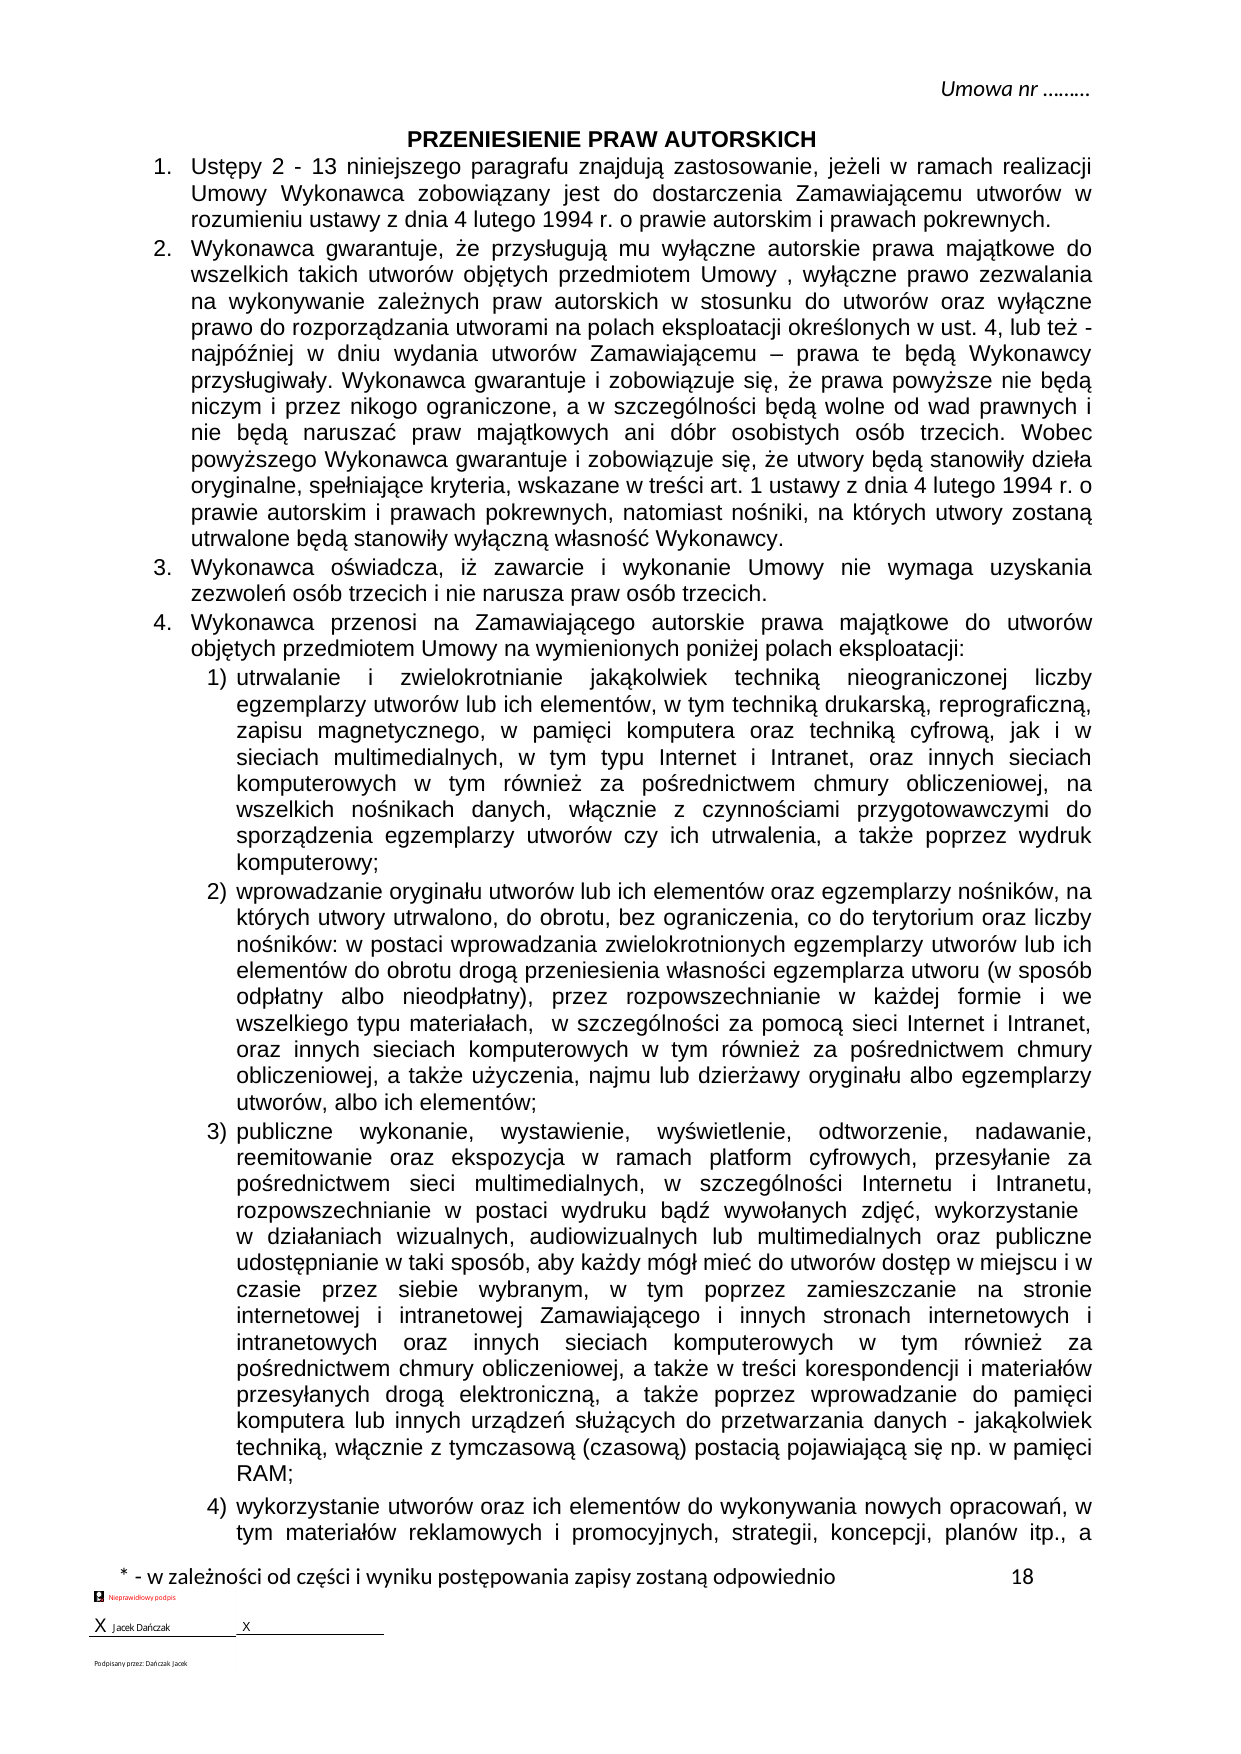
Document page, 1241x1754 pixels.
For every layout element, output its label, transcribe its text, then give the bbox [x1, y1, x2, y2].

list Wykonawca przenosi na Zamawiającego autorskie prawa majątkowe do utworów objętych przedmiotem Umowy na wymienionych poniżej polach eksploatacji: [153, 609, 1093, 662]
list utrwalanie i zwielokrotnianie jakąkolwiek techniką nieograniczonej liczby egzemplarzy utworów lub ich elementów, w tym techniką drukarską, reprograficzną, zapisu magnetycznego, w pamięci komputera oraz techniką cyfrową, jak i w sieciach multimedialnych, w tym typu Internet i Intranet, oraz innych sieciach komputerowych w tym również za pośrednictwem chmury obliczeniowej, na wszelkich nośnikach danych, włącznie z czynnościami przygotowawczymi do sporządzenia egzemplarzy utworów czy ich utrwalenia, a także poprzez wydruk komputerowy; [207, 664, 1093, 875]
list publiczne wykonanie, wystawienie, wyświetlenie, odtworzenie, nadawanie, reemitowanie oraz ekspozycja w ramach platform cyfrowych, przesyłanie za pośrednictwem sieci multimedialnych, w szczególności Internetu i Intranetu, rozpowszechnianie w postaci wydruku bądź wywołanych zdjęć, wykorzystanie w działaniach wizualnych, audiowizualnych lub multimedialnych oraz publiczne udostępnianie w taki sposób, aby każdy mógł mieć do utworów dostęp w miejscu i w czasie przez siebie wybranym, w tym poprzez zamieszczanie na stronie internetowej i intranetowej Zamawiającego i innych stronach internetowych i intranetowych oraz innych sieciach komputerowych w tym również za pośrednictwem chmury obliczeniowej, a także w treści korespondencji i materiałów przesyłanych drogą elektroniczną, a także poprzez wprowadzanie do pamięci komputera lub innych urządzeń służących do przetwarzania danych - jakąkolwiek techniką, włącznie z tymczasową (czasową) postacią pojawiającą się np. w pamięci RAM; [207, 1118, 1093, 1487]
list wprowadzanie oryginału utworów lub ich elementów oraz egzemplarzy nośników, na których utwory utrwalono, do obrotu, bez ograniczenia, co do terytorium oraz liczby nośników: w postaci wprowadzania zwielokrotnionych egzemplarzy utworów lub ich elementów do obrotu drogą przeniesienia własności egzemplarza utworu (w sposób odpłatny albo nieodpłatny), przez rozpowszechnianie w każdej formie i we wszelkiego typu materiałach, w szczególności za pomocą sieci Internet i Intranet, oraz innych sieciach komputerowych w tym również za pośrednictwem chmury obliczeniowej, a także użyczenia, najmu lub dzierżawy oryginału albo egzemplarzy utworów, albo ich elementów; [207, 878, 1093, 1115]
list Ustępy 2 - 13 niniejszego paragrafu znajdują zastosowanie, jeżeli w ramach realizacji Umowy Wykonawca zobowiązany jest do dostarczenia Zamawiającemu utworów w rozumieniu ustawy z dnia 4 lutego 1994 r. o prawie autorskim i prawach pokrewnych. [153, 153, 1093, 232]
subtitle PRZENIESIENIE PRAW AUTORSKICH [206, 126, 1017, 153]
list Wykonawca oświadcza, iż zawarcie i wykonanie Umowy nie wymaga uzyskania zezwoleń osób trzecich i nie narusza praw osób trzecich. [153, 554, 1093, 606]
list Wykonawca gwarantuje, że przysługują mu wyłączne autorskie prawa majątkowe do wszelkich takich utworów objętych przedmiotem Umowy , wyłączne prawo zezwalania na wykonywanie zależnych praw autorskich w stosunku do utworów oraz wyłączne prawo do rozporządzania utworami na polach eksploatacji określonych w ust. 4, lub też - najpóźniej w dniu wydania utworów Zamawiającemu – prawa te będą Wykonawcy przysługiwały. Wykonawca gwarantuje i zobowiązuje się, że prawa powyższe nie będą niczym i przez nikogo ograniczone, a w szczególności będą wolne od wad prawnych i nie będą naruszać praw majątkowych ani dóbr osobistych osób trzecich. Wobec powyższego Wykonawca gwarantuje i zobowiązuje się, że utwory będą stanowiły dzieła oryginalne, spełniające kryteria, wskazane w treści art. 1 ustawy z dnia 4 lutego 1994 r. o prawie autorskim i prawach pokrewnych, natomiast nośniki, na których utwory zostaną utrwalone będą stanowiły wyłączną własność Wykonawcy. [153, 235, 1093, 551]
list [207, 1493, 1093, 1546]
